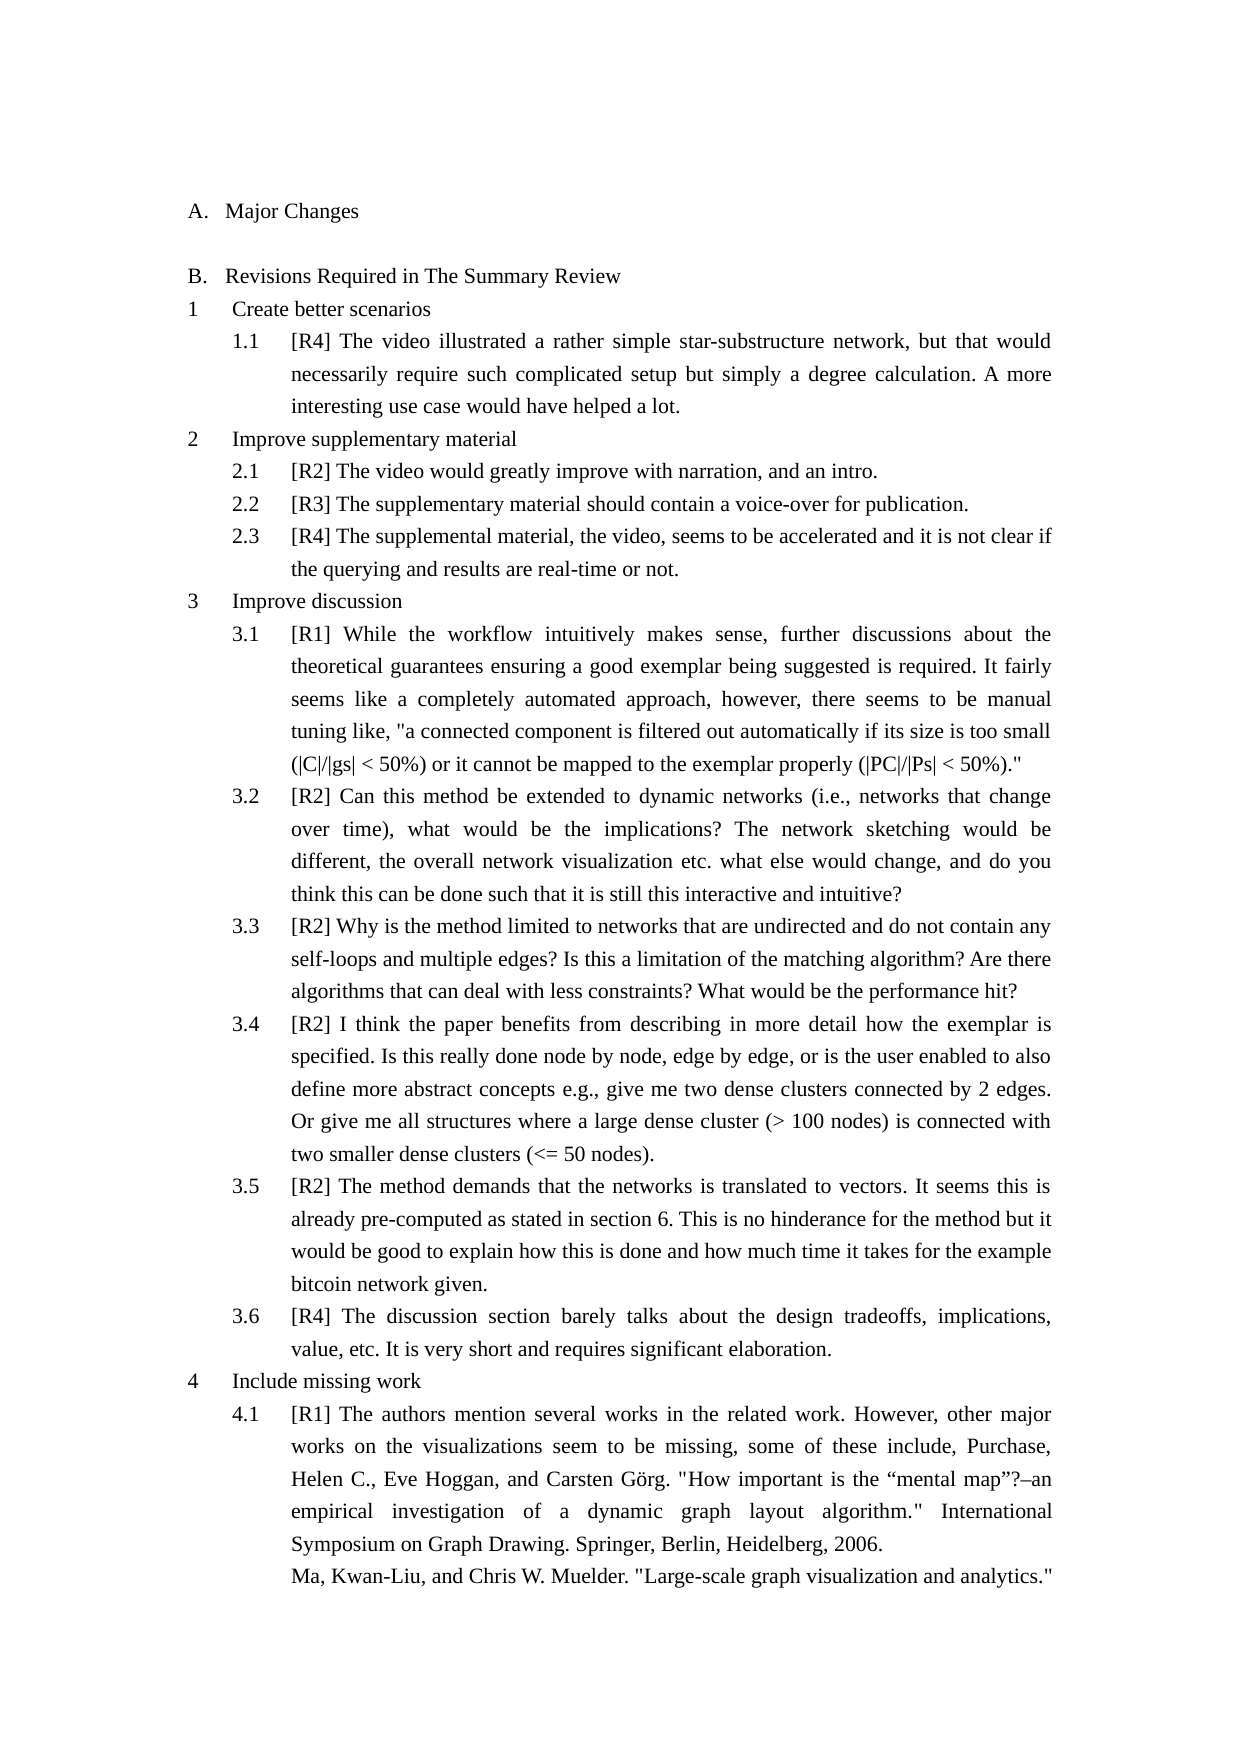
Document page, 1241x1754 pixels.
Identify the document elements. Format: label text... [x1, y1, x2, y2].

list [R4] The video illustrated a rather simple star-substructure network, but that would necessarily require such complicated setup but simply a degree calculation. A more interesting use case would have helped a lot. [232, 324, 1053, 422]
list [R4] The supplemental material, the video, seems to be accelerated and it is not clear if the querying and results are real-time or not. [232, 519, 1053, 584]
list Create better scenarios [187, 292, 1053, 324]
list [R4] The discussion section barely talks about the design tradeoffs, implications, value, etc. It is very short and requires significant elaboration. [232, 1299, 1053, 1364]
list [R2] The method demands that the networks is translated to vectors. It seems this is already pre-computed as stated in section 6. This is no hinderance for the method but it would be good to explain how this is done and how much time it takes for the example bitcoin network given. [232, 1169, 1053, 1299]
list [R1] The authors mention several works in the related work. However, other major works on the visualizations seem to be missing, some of these include, Purchase, Helen C., Eve Hoggan, and Carsten Görg. "How important is the “mental map”?–an empirical investigation of a dynamic graph layout algorithm." International Symposium on Graph Drawing. Springer, Berlin, Heidelberg, 2006. [232, 1397, 1053, 1559]
list Major Changes [187, 194, 1053, 227]
list [R2] Why is the method limited to networks that are undirected and do not contain any self-loops and multiple edges? Is this a limitation of the matching algorithm? Are there algorithms that can deal with less constraints? What would be the performance hit? [232, 909, 1053, 1007]
list Improve discussion [187, 584, 1053, 617]
list [R2] The video would greatly improve with narration, and an intro. [232, 454, 1053, 487]
list Improve supplementary material [187, 422, 1053, 454]
list [R2] I think the paper benefits from describing in more detail how the exemplar is specified. Is this really done node by node, edge by edge, or is the user enabled to also define more abstract concepts e.g., give me two dense clusters connected by 2 edges. Or give me all structures where a large dense cluster (> 100 nodes) is connected with two smaller dense clusters (<= 50 nodes). [232, 1007, 1053, 1169]
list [291, 1559, 1053, 1592]
list [R1] While the workflow intuitively makes sense, further discussions about the theoretical guarantees ensuring a good exemplar being suggested is required. It fairly seems like a completely automated approach, however, there seems to be manual tuning like, "a connected component is filtered out automatically if its size is too small (|C|/|gs| < 50%) or it cannot be mapped to the exemplar properly (|PC|/|Ps| < 50%)." [232, 617, 1053, 779]
list Include missing work [187, 1364, 1053, 1397]
list Revisions Required in The Summary Review [187, 259, 1053, 292]
list [R2] Can this method be extended to dynamic networks (i.e., networks that change over time), what would be the implications? The network sketching would be different, the overall network visualization etc. what else would change, and do you think this can be done such that it is still this interactive and intuitive? [232, 779, 1053, 909]
list [R3] The supplementary material should contain a voice-over for publication. [232, 487, 1053, 519]
